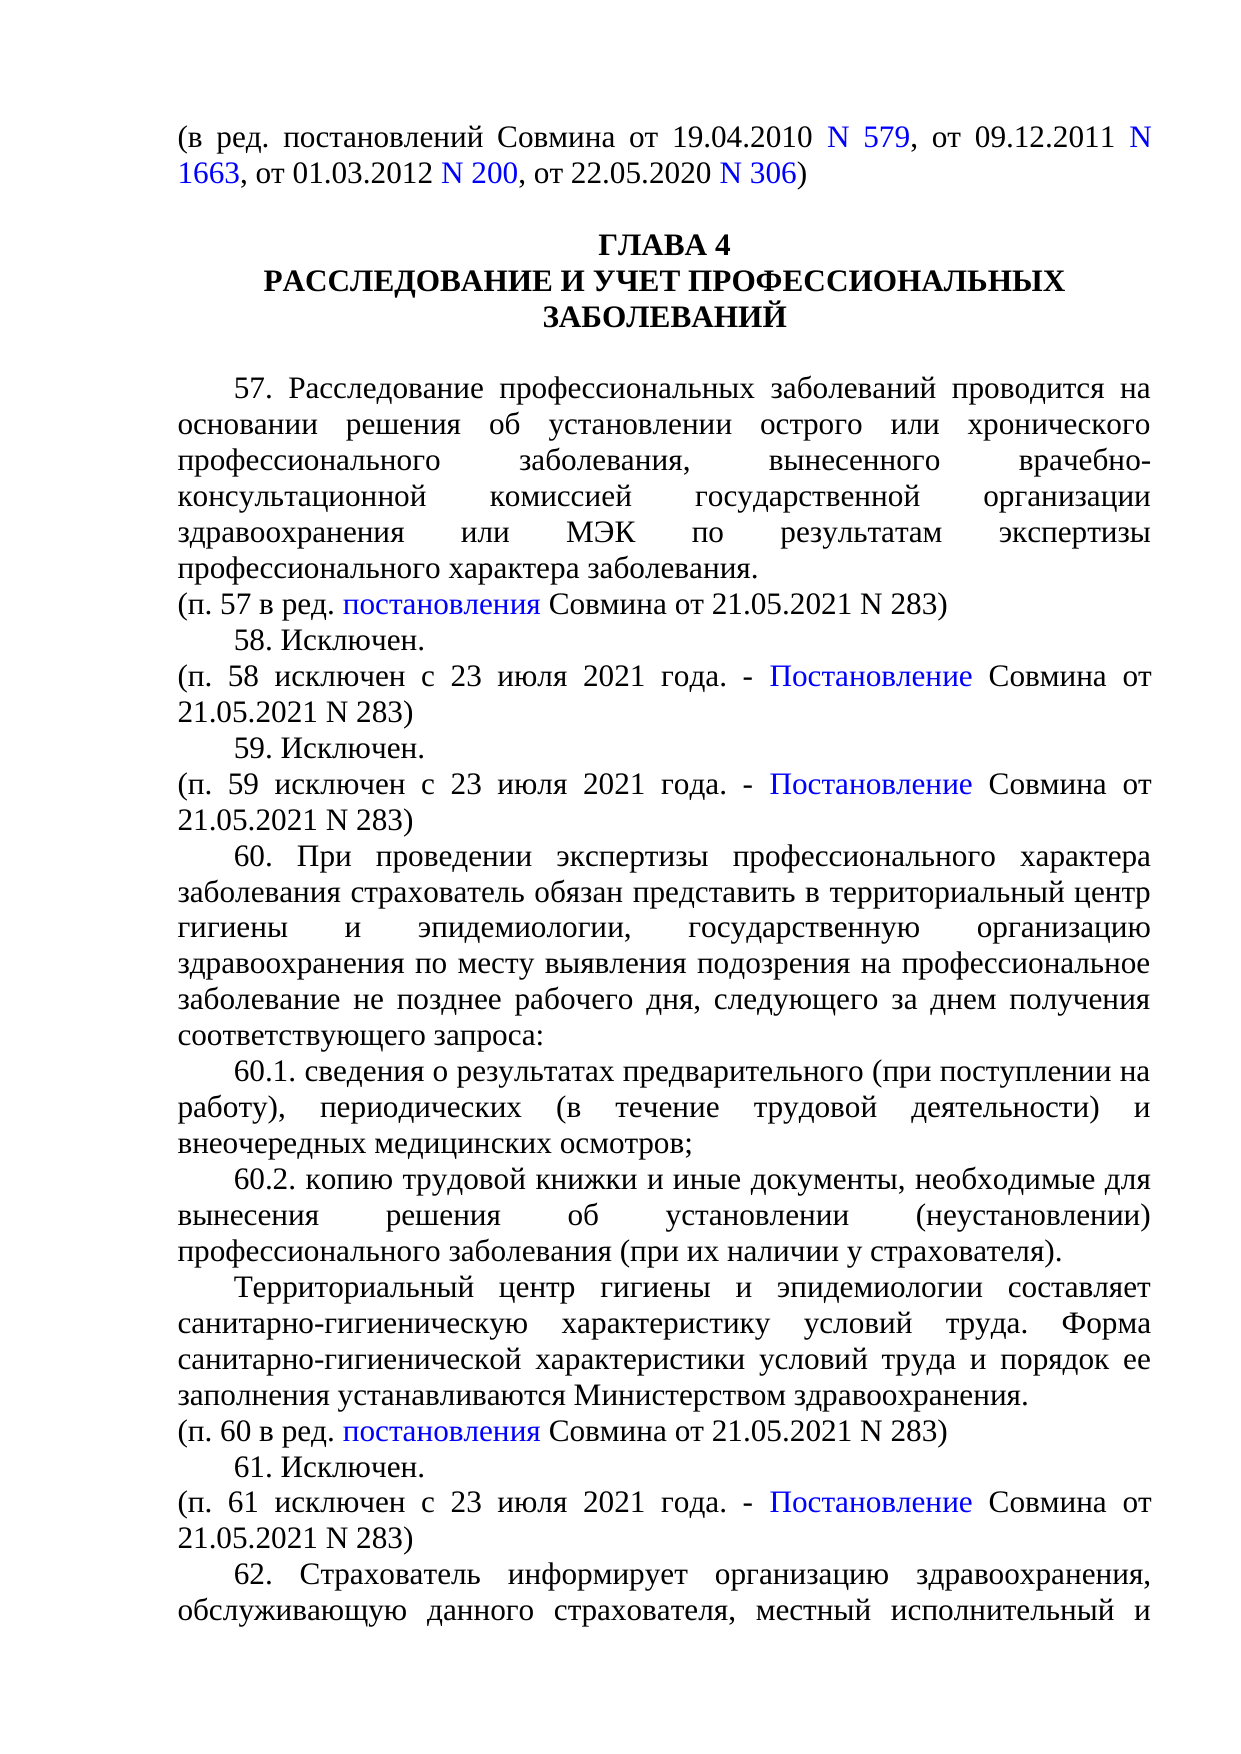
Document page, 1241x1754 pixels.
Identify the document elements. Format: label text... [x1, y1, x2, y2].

text 60.1. сведения о результатах предварительного (при поступлении на работу), периодических (в течение трудовой деятельности) и внеочередных медицинских осмотров; [177, 1052, 1152, 1160]
text (п. 58 исключен с 23 июля 2021 года. - Постановление Совмина от 21.05.2021 N 283) [177, 657, 1152, 729]
text (п. 59 исключен с 23 июля 2021 года. - Постановление Совмина от 21.05.2021 N 283) [177, 765, 1152, 837]
text Территориальный центр гигиены и эпидемиологии составляет санитарно-гигиеническую характеристику условий труда. Форма санитарно-гигиенической характеристики условий труда и порядок ее заполнения устанавливаются Министерством здравоохранения. [177, 1268, 1152, 1412]
text 60.2. копию трудовой книжки и иные документы, необходимые для вынесения решения об установлении (неустановлении) профессионального заболевания (при их наличии у страхователя). [177, 1160, 1152, 1268]
text ГЛАВА 4 [177, 226, 1152, 262]
text (в ред. постановлений Совмина от 19.04.2010 N 579, от 09.12.2011 N 1663, от 01.03.2012 N 200, от 22.05.2020 N 306) [177, 118, 1152, 190]
text 59. Исключен. [177, 729, 1152, 765]
text (п. 60 в ред. постановления Совмина от 21.05.2021 N 283) [177, 1412, 1152, 1448]
text (п. 61 исключен с 23 июля 2021 года. - Постановление Совмина от 21.05.2021 N 283) [177, 1484, 1152, 1556]
text 57. Расследование профессиональных заболеваний проводится на основании решения об установлении острого или хронического профессионального заболевания, вынесенного врачебно-консультационной комиссией государственной организации здравоохранения или МЭК по результатам экспертизы профессионального характера заболевания. [177, 370, 1152, 585]
text РАССЛЕДОВАНИЕ И УЧЕТ ПРОФЕССИОНАЛЬНЫХ ЗАБОЛЕВАНИЙ [177, 262, 1152, 334]
text 61. Исключен. [177, 1448, 1152, 1484]
text 60. При проведении экспертизы профессионального характера заболевания страхователь обязан представить в территориальный центр гигиены и эпидемиологии, государственную организацию здравоохранения по месту выявления подозрения на профессиональное заболевание не позднее рабочего дня, следующего за днем получения соответствующего запроса: [177, 837, 1152, 1052]
text 58. Исключен. [177, 621, 1152, 657]
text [177, 1556, 1152, 1627]
text (п. 57 в ред. постановления Совмина от 21.05.2021 N 283) [177, 585, 1152, 621]
